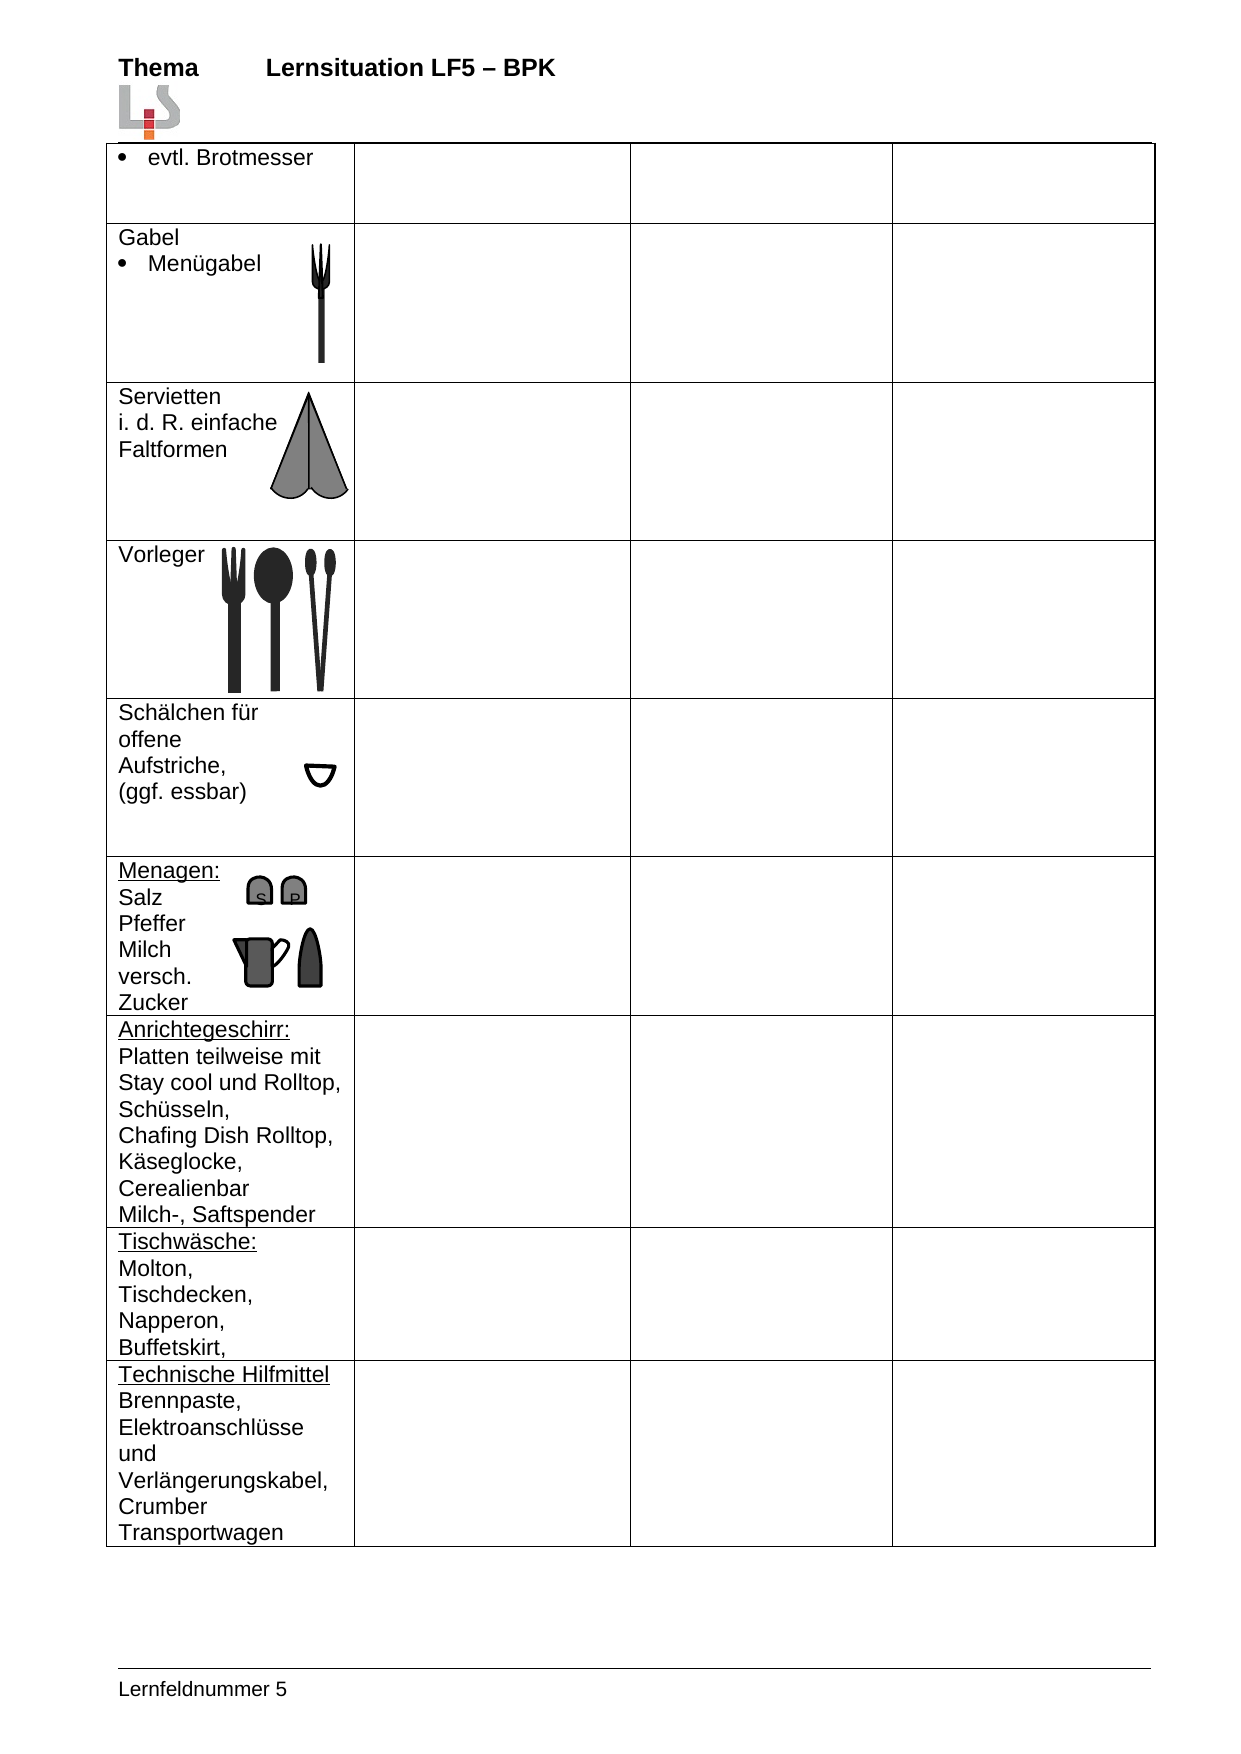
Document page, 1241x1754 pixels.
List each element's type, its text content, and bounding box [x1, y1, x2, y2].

table_cell [631, 1016, 892, 1227]
table_cell [893, 541, 1154, 698]
table_cell [631, 1361, 892, 1546]
table_cell [893, 1361, 1154, 1546]
table_cell [355, 1228, 630, 1360]
table_cell [893, 1016, 1154, 1227]
table_cell Gabel Menügabel [107, 224, 354, 382]
table_cell Anrichtegeschirr: Platten teilweise mit Stay cool und Rolltop, Schüsseln, Chafing Dish Rolltop, Käseglocke, Cerealienbar Milch-, Saftspender [107, 1016, 354, 1227]
table_cell Vorleger [107, 541, 354, 698]
table_cell Menagen: Salz S P Pfeffer Milch versch. Zucker [107, 857, 354, 1015]
table_cell Servietten i. d. R. einfache Faltformen [107, 383, 354, 540]
table_cell Tischwäsche: Molton, Tischdecken, Napperon, Buffetskirt, [107, 1228, 354, 1360]
picture [118, 81, 180, 140]
table_cell Schälchen für offene Aufstriche, (ggf. essbar) [107, 699, 354, 856]
table_cell [631, 541, 892, 698]
table_cell [893, 1228, 1154, 1360]
table_cell [355, 383, 630, 540]
table_cell [355, 1016, 630, 1227]
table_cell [107, 144, 354, 223]
table_cell [893, 383, 1154, 540]
table_cell [893, 699, 1154, 856]
table_cell [355, 1361, 630, 1546]
table_cell [355, 857, 630, 1015]
table_cell [355, 541, 630, 698]
table_cell [631, 144, 892, 223]
table_cell [893, 857, 1154, 1015]
table_cell [355, 144, 630, 223]
table_cell [631, 857, 892, 1015]
table_cell [631, 1228, 892, 1360]
table_cell [893, 224, 1154, 382]
table_cell [893, 144, 1154, 223]
table_cell [355, 699, 630, 856]
table_cell [631, 224, 892, 382]
table_cell Technische Hilfmittel Brennpaste, Elektroanschlüsse und Verlängerungskabel, Crumber Transportwagen [107, 1361, 354, 1546]
table_cell [355, 224, 630, 382]
table_cell [631, 699, 892, 856]
table_cell [631, 383, 892, 540]
